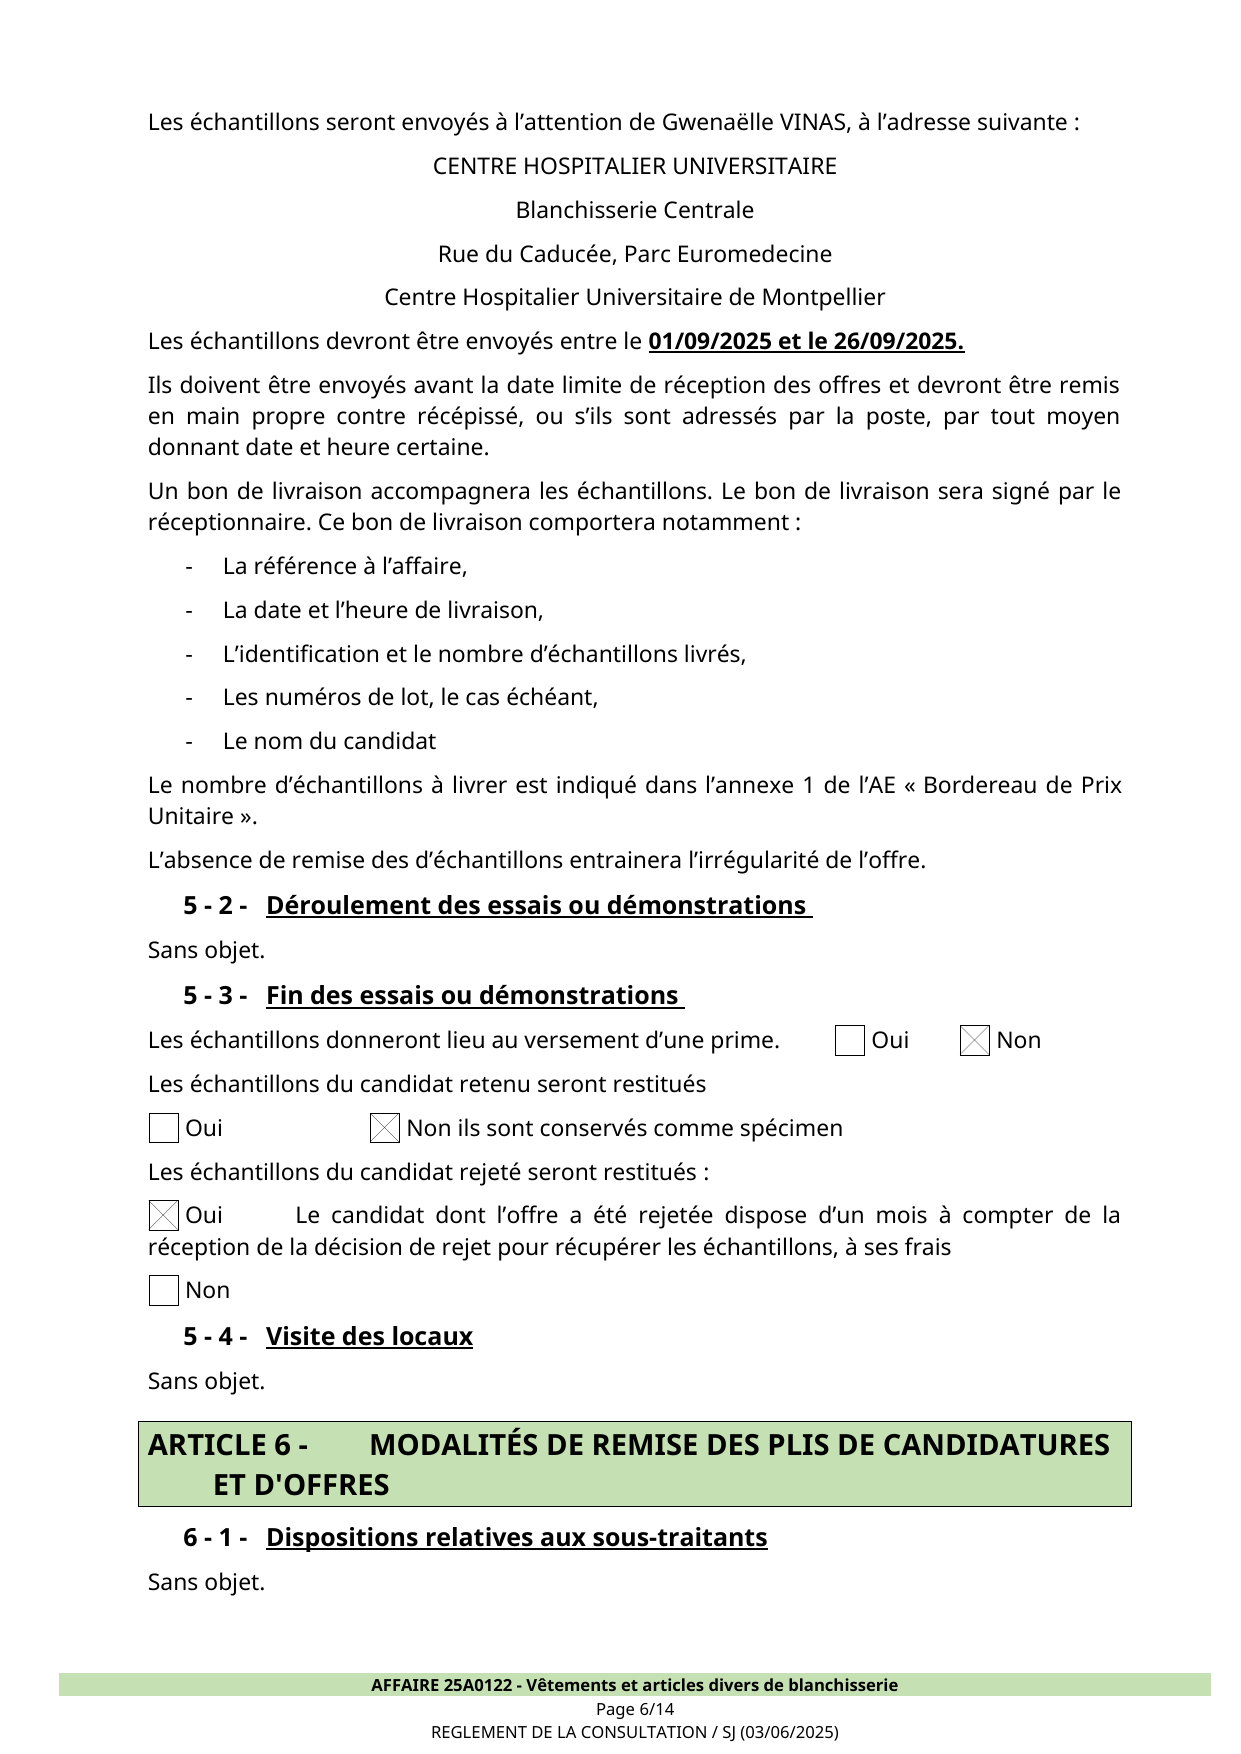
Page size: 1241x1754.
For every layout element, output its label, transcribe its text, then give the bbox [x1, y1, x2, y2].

text Les échantillons du candidat rejeté seront restitués : [148, 1156, 1122, 1187]
list La date et l’heure de livraison, [185, 594, 1122, 625]
text Les échantillons seront envoyés à l’attention de Gwenaëlle VINAS, à l’adresse suivante : [148, 106, 1122, 138]
text Un bon de livraison accompagnera les échantillons. Le bon de livraison sera signé par le réceptionnaire. Ce bon de livraison comportera notamment : [148, 475, 1122, 538]
list L’identification et le nombre d’échantillons livrés, [185, 638, 1122, 669]
text Le nombre d’échantillons à livrer est indiqué dans l’annexe 1 de l’AE « Bordereau de Prix Unitaire ». [148, 769, 1122, 831]
text Sans objet. [148, 1566, 1122, 1597]
text Oui Non ils sont conservés comme spécimen [148, 1112, 370, 1143]
text Les échantillons donneront lieu au versement d’une prime. Oui Non [148, 1024, 1122, 1056]
text Sans objet. [148, 1365, 1122, 1396]
list Les numéros de lot, le cas échéant, [185, 681, 1122, 713]
subtitle Fin des essais ou démonstrations [183, 978, 1122, 1012]
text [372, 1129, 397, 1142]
list Le nom du candidat [185, 725, 1122, 756]
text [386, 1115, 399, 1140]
subtitle Visite des locaux [183, 1318, 1122, 1352]
list La référence à l’affaire, [185, 550, 1122, 581]
text Oui Non ils sont conservés comme spécimen [400, 1112, 1122, 1143]
text Les échantillons devront être envoyés entre le 01/09/2025 et le 26/09/2025. [148, 325, 1122, 356]
title Modalités de remise des plis de candidatures et d'offres [139, 1422, 1131, 1506]
text Oui Le candidat dont l’offre a été rejetée dispose d’un mois à compter de la réception de la décision de rejet pour récupérer les échantillons, à ses frais [148, 1199, 1122, 1262]
text Non [148, 1274, 1122, 1306]
subtitle Déroulement des essais ou démonstrations [183, 888, 1122, 922]
text Sans objet. [148, 934, 1122, 965]
text Ils doivent être envoyés avant la date limite de réception des offres et devront être remis en main propre contre récépissé, ou s’ils sont adressés par la poste, par tout moyen donnant date et heure certaine. [148, 369, 1122, 463]
text L’absence de remise des d’échantillons entrainera l’irrégularité de l’offre. [148, 844, 1122, 875]
subtitle Dispositions relatives aux sous-traitants [183, 1519, 1122, 1553]
text CENTRE HOSPITALIER UNIVERSITAIRE [148, 150, 1122, 181]
text Rue du Caducée, Parc Euromedecine [148, 238, 1122, 269]
text Centre Hospitalier Universitaire de Montpellier [148, 281, 1122, 313]
text Les échantillons du candidat retenu seront restitués [148, 1068, 1122, 1099]
text Blanchisserie Centrale [148, 194, 1122, 225]
